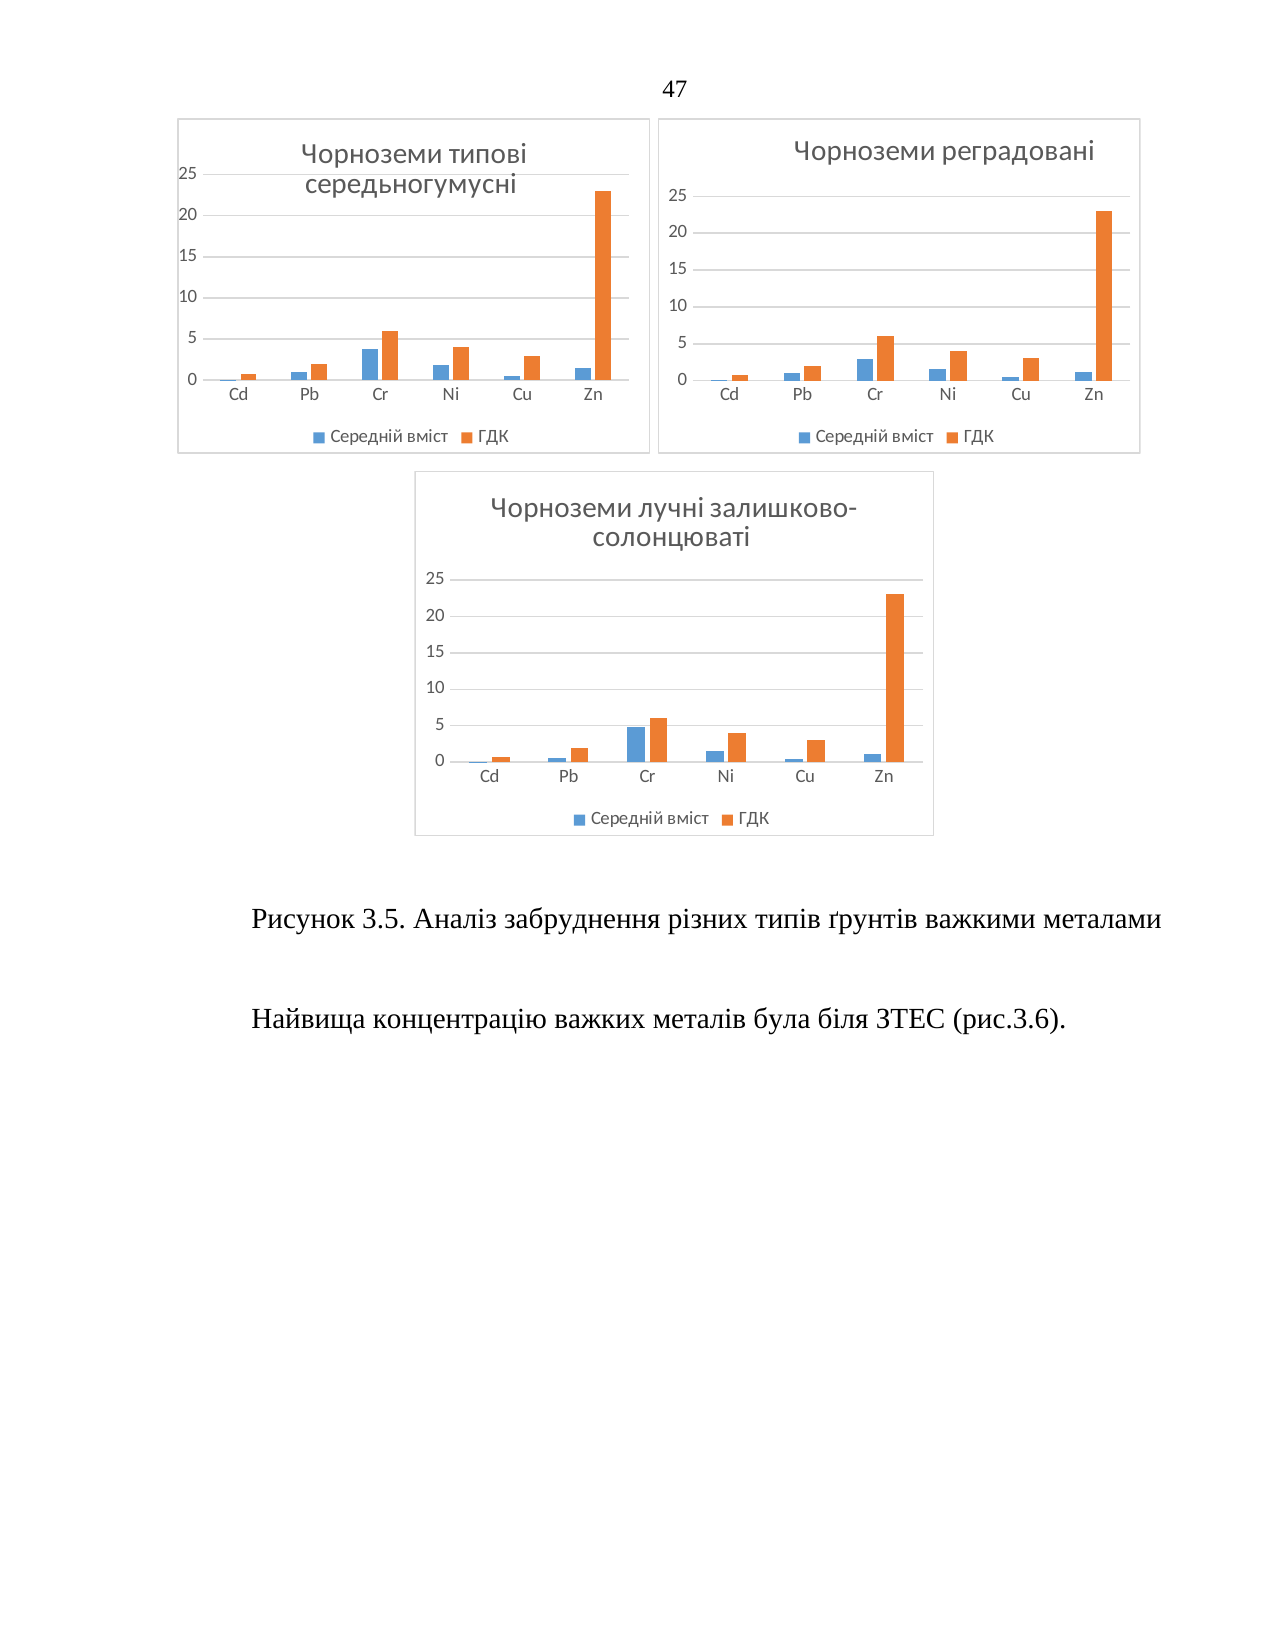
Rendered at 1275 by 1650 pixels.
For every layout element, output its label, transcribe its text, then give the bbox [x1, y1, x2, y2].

text Рисунок 3.5. Аналіз забруднення різних типів ґрунтів важкими металами [177, 901, 1172, 934]
text Найвища концентрацію важких металів була біля ЗТЕС (рис.3.6). [177, 1001, 1172, 1035]
